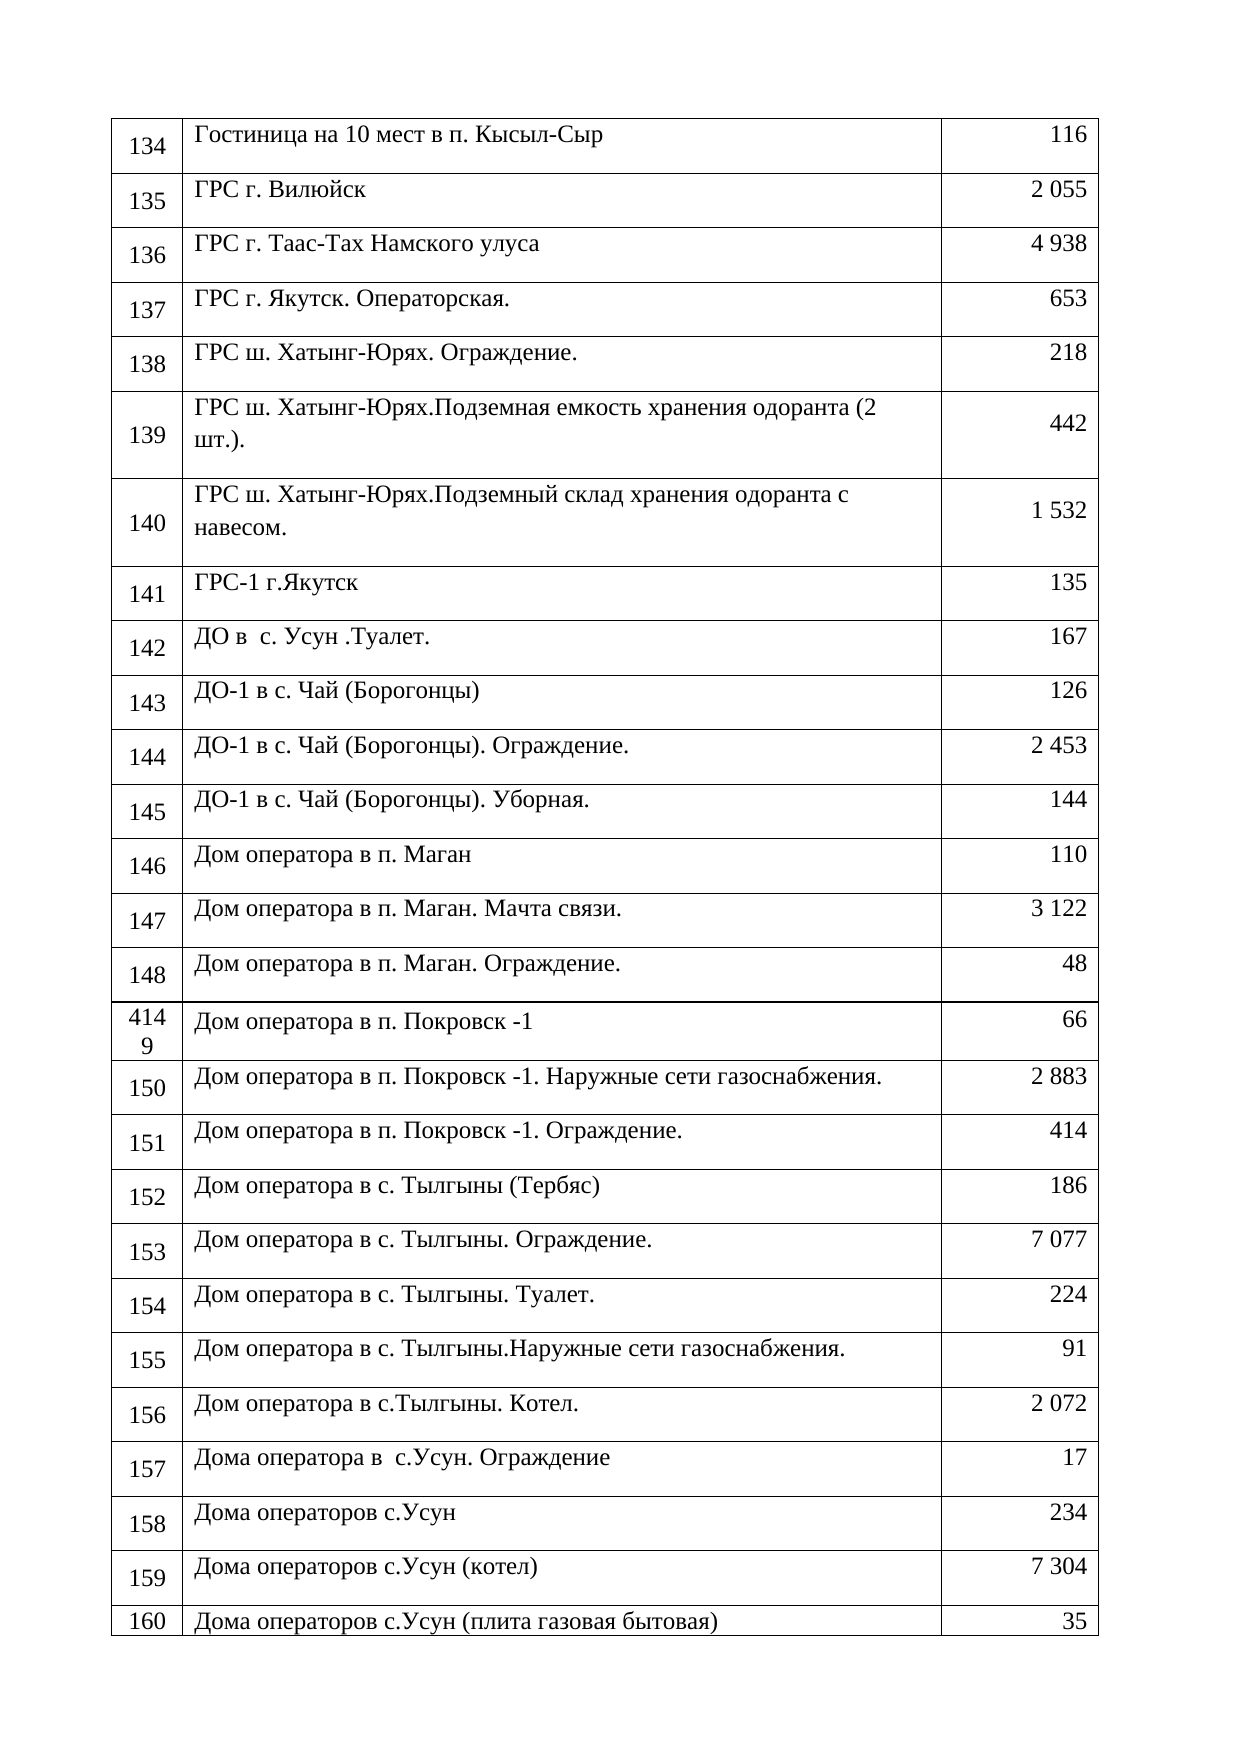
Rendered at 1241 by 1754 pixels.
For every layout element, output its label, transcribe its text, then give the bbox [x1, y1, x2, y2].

table_cell ГРС ш. Хатынг-Юрях. Ограждение. [183, 337, 941, 391]
table_cell ГРС ш. Хатынг-Юрях.Подземная емкость хранения одоранта (2 шт.). [183, 392, 941, 478]
table_cell 153 [112, 1224, 182, 1278]
table_cell Дом оператора в п. Покровск -1. Ограждение. [183, 1115, 941, 1169]
table_cell Дом оператора в п. Маган. Ограждение. [183, 948, 941, 1001]
table_cell 48 [942, 948, 1098, 1001]
table_cell 160 [112, 1606, 182, 1634]
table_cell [183, 1606, 941, 1634]
table_cell 17 [942, 1442, 1098, 1496]
table_cell 135 [112, 174, 182, 227]
table_cell 653 [942, 283, 1098, 336]
table_cell 158 [112, 1497, 182, 1550]
table_cell ДО-1 в с. Чай (Борогонцы). Ограждение. [183, 730, 941, 783]
table_cell 156 [112, 1388, 182, 1441]
table_cell 141 [112, 567, 182, 620]
table_cell 3 122 [942, 894, 1098, 947]
table_cell 148 [112, 948, 182, 1001]
table_cell 136 [112, 228, 182, 282]
table_cell 144 [942, 785, 1098, 838]
table_cell 138 [112, 337, 182, 391]
table_cell Дом оператора в п. Покровск -1 [183, 1003, 941, 1060]
table_cell ДО в с. Усун .Туалет. [183, 621, 941, 674]
table_cell 66 [942, 1003, 1098, 1060]
table_cell 145 [112, 785, 182, 838]
table_cell 150 [112, 1061, 182, 1114]
table_cell 152 [112, 1170, 182, 1223]
table_cell ГРС г. Вилюйск [183, 174, 941, 227]
table_cell 116 [942, 119, 1098, 173]
table_cell Дом оператора в п. Маган. Мачта связи. [183, 894, 941, 947]
table_cell 142 [112, 621, 182, 674]
table_cell 414 [942, 1115, 1098, 1169]
table_cell 186 [942, 1170, 1098, 1223]
table_cell 140 [112, 479, 182, 566]
table_cell 167 [942, 621, 1098, 674]
table_cell 2 055 [942, 174, 1098, 227]
table_cell ДО-1 в с. Чай (Борогонцы). Уборная. [183, 785, 941, 838]
table_cell Гостиница на 10 мест в п. Кысыл-Сыр [183, 119, 941, 173]
table_cell 2 072 [942, 1388, 1098, 1441]
table_cell ГРС-1 г.Якутск [183, 567, 941, 620]
table_cell 2 453 [942, 730, 1098, 783]
table_cell Дом оператора в с. Тылгыны. Ограждение. [183, 1224, 941, 1278]
table_cell 110 [942, 839, 1098, 892]
table_cell 151 [112, 1115, 182, 1169]
table_cell 146 [112, 839, 182, 892]
table_cell 144 [112, 730, 182, 783]
table_cell 7 077 [942, 1224, 1098, 1278]
table_cell 139 [112, 392, 182, 478]
table_cell Дома операторов с.Усун [183, 1497, 941, 1550]
table_cell Дома операторов с.Усун (котел) [183, 1551, 941, 1605]
table_cell Дом оператора в с. Тылгыны. Туалет. [183, 1279, 941, 1332]
table_cell 154 [112, 1279, 182, 1332]
table_cell 159 [112, 1551, 182, 1605]
table_cell 442 [942, 392, 1098, 478]
table_cell 143 [112, 676, 182, 729]
table_cell 4149 [112, 1003, 182, 1060]
table_cell 234 [942, 1497, 1098, 1550]
table_cell Дом оператора в п. Покровск -1. Наружные сети газоснабжения. [183, 1061, 941, 1114]
table_cell ГРС ш. Хатынг-Юрях.Подземный склад хранения одоранта с навесом. [183, 479, 941, 566]
table_cell Дом оператора в с. Тылгыны (Тербяс) [183, 1170, 941, 1223]
table_cell 137 [112, 283, 182, 336]
table_cell Дом оператора в с. Тылгыны.Наружные сети газоснабжения. [183, 1333, 941, 1387]
table_cell Дом оператора в п. Маган [183, 839, 941, 892]
table_cell Дома оператора в с.Усун. Ограждение [183, 1442, 941, 1496]
table_cell 135 [942, 567, 1098, 620]
table_cell ДО-1 в с. Чай (Борогонцы) [183, 676, 941, 729]
table_cell 155 [112, 1333, 182, 1387]
table_cell 126 [942, 676, 1098, 729]
table_cell 91 [942, 1333, 1098, 1387]
table_cell 224 [942, 1279, 1098, 1332]
table_cell 147 [112, 894, 182, 947]
table_cell 157 [112, 1442, 182, 1496]
table_cell 7 304 [942, 1551, 1098, 1605]
table_cell ГРС г. Таас-Тах Намского улуса [183, 228, 941, 282]
table_cell 35 [942, 1606, 1098, 1634]
table_cell 218 [942, 337, 1098, 391]
table_cell ГРС г. Якутск. Операторская. [183, 283, 941, 336]
table_cell 1 532 [942, 479, 1098, 566]
table_cell Дом оператора в с.Тылгыны. Котел. [183, 1388, 941, 1441]
table_cell 2 883 [942, 1061, 1098, 1114]
table_cell 134 [112, 119, 182, 173]
table_cell 4 938 [942, 228, 1098, 282]
